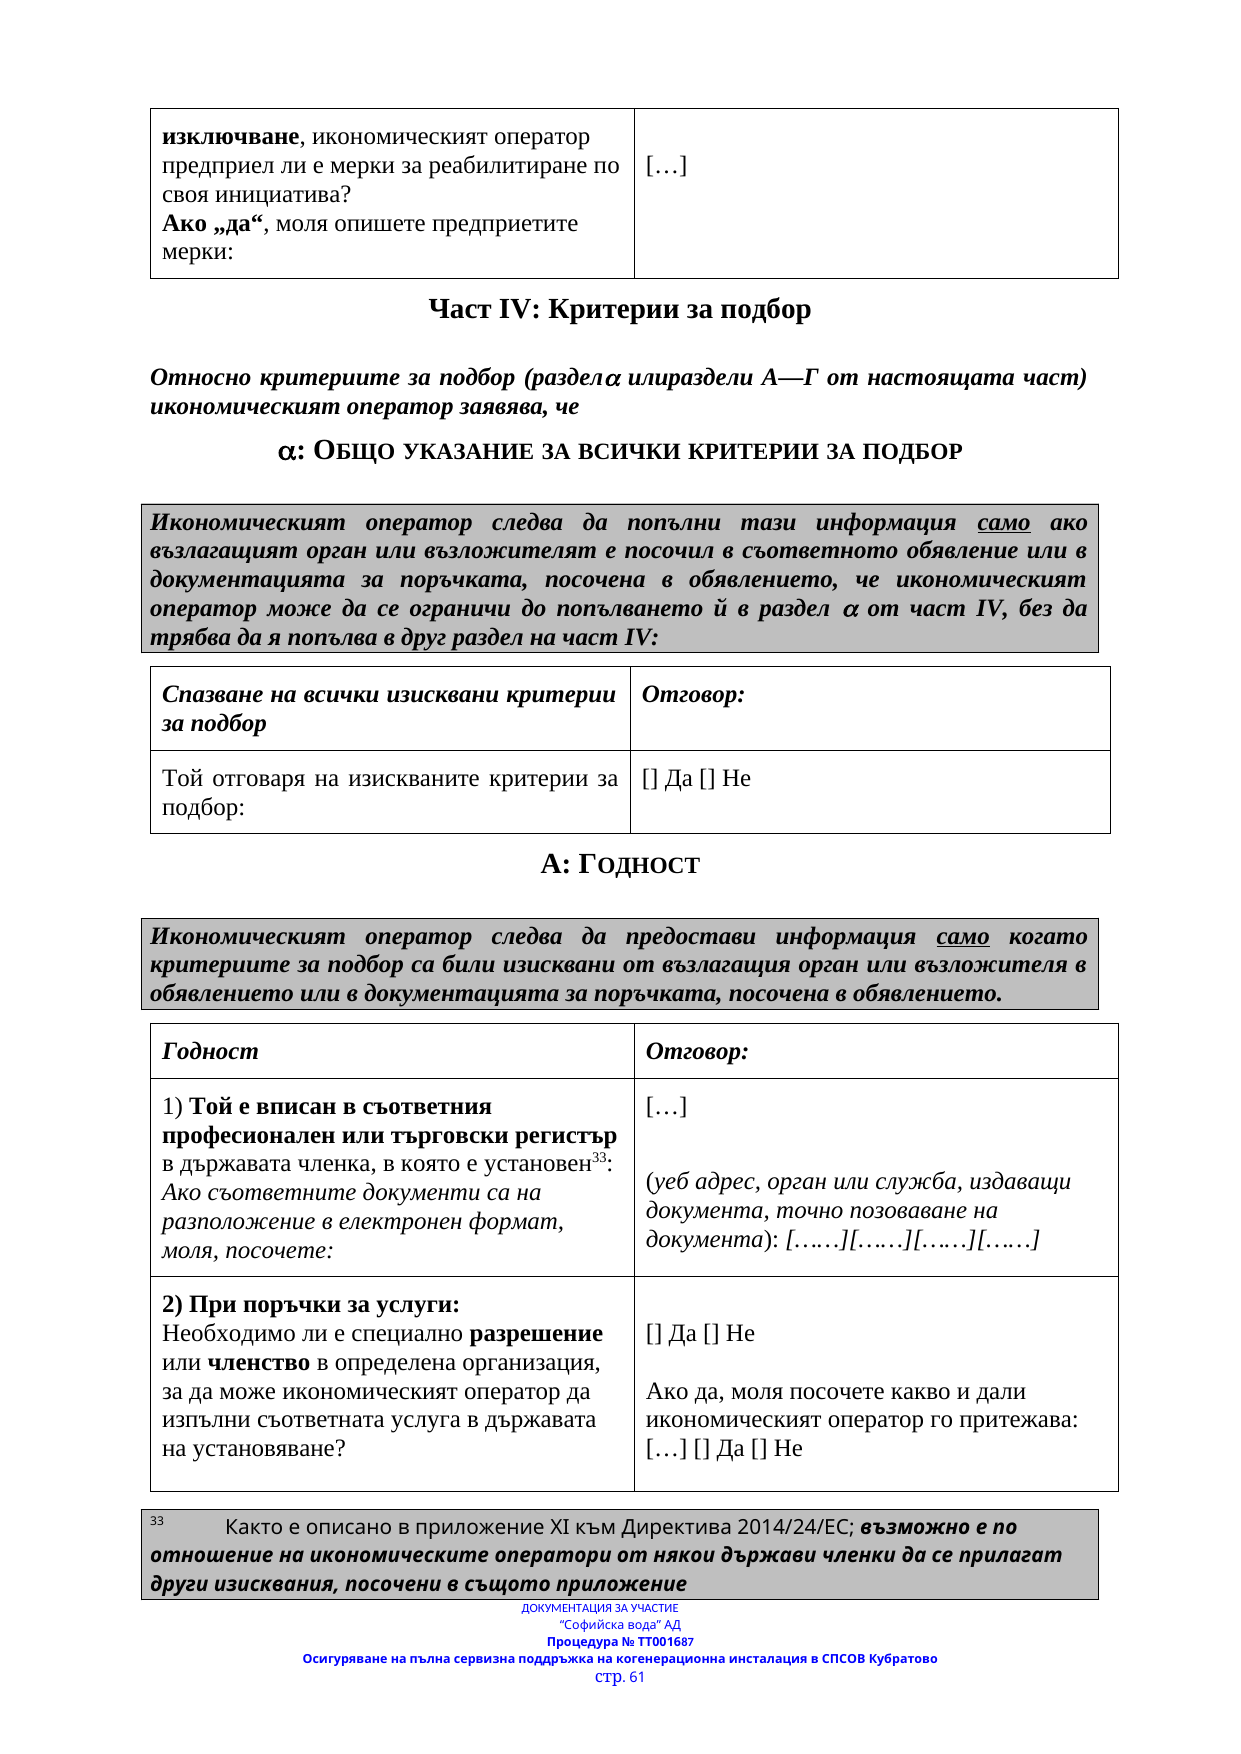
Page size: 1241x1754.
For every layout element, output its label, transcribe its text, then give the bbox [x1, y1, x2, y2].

table_cell [] Да [] Не […] [635, 109, 1118, 278]
table_cell [] Да [] Не [631, 751, 1110, 833]
text Част IV: Критерии за подбор [150, 291, 1090, 325]
table_header Спазване на всички изисквани критерии за подбор [151, 667, 630, 749]
table_cell 1) Той е вписан в съответния професионален или търговски регистър в държавата членка, в която е установен: Ако съответните документи са на разположение в електронен формат, моля, посочете: [151, 1079, 634, 1276]
table_header Отговор: [631, 667, 1110, 749]
text Икономическият оператор следва да попълни тази информация само ако възлагащият орган или възложителят е посочил в съответното обявление или в документацията за поръчката, посочена в обявлението, че икономическият оператор може да се ограничи до попълването й в раздел от част ІV, без да трябва да я попълва в друг раздел на част ІV: [142, 505, 1098, 652]
text Относно критериите за подбор (раздел илираздели А—Г от настоящата част) икономическият оператор заявява, че [150, 362, 1090, 420]
text А: Годност [150, 847, 1090, 880]
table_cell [635, 1277, 1118, 1491]
table_header Годност [151, 1024, 634, 1077]
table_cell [151, 109, 634, 278]
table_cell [151, 1277, 634, 1491]
table_cell […] (уеб адрес, орган или служба, издаващи документа, точно позоваване на документа): [……][……][……][……] [635, 1079, 1118, 1276]
table_header Отговор: [635, 1024, 1118, 1077]
text Икономическият оператор следва да предостави информация само когато критериите за подбор са били изисквани от възлагащия орган или възложителя в обявлението или в документацията за поръчката, посочена в обявлението. [142, 919, 1098, 1009]
text : Общо указание за всички критерии за подбор [150, 432, 1090, 466]
table_cell Той отговаря на изискваните критерии за подбор: [151, 751, 630, 833]
